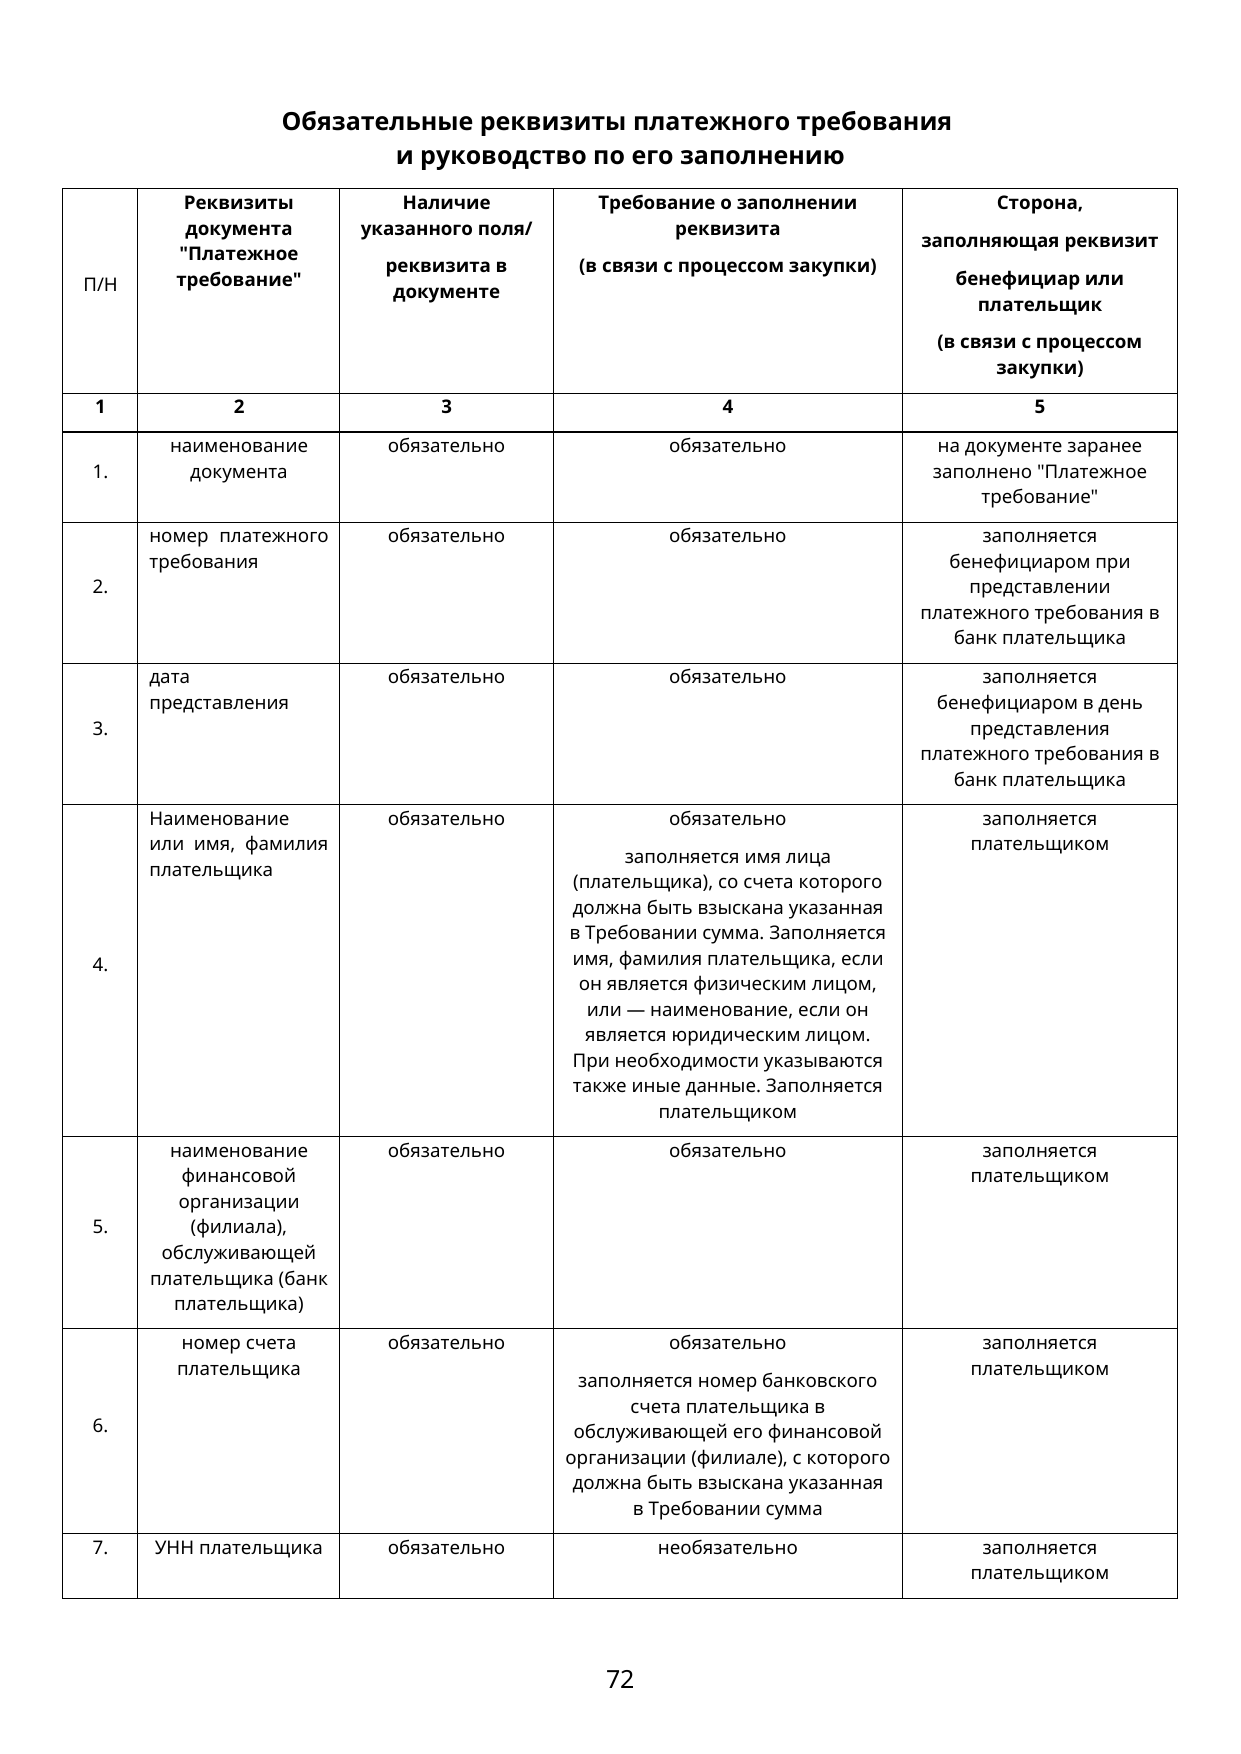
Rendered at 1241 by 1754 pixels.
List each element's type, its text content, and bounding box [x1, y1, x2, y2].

table_cell наименование финансовой организации (филиала), обслуживающей плательщика (банк плательщика) [138, 1137, 339, 1328]
table_cell обязательно заполняется имя лица (плательщика), со счета которого должна быть взыскана указанная в Требовании сумма. Заполняется имя, фамилия плательщика, если он является физическим лицом, или — наименование, если он является юридическим лицом. При необходимости указываются также иные данные. Заполняется плательщиком [554, 805, 902, 1136]
table_cell заполняется бенефициаром в день представления платежного требования в банк плательщика [903, 664, 1177, 804]
table_cell обязательно [340, 1534, 553, 1598]
table_header П/Н [63, 189, 137, 392]
table_cell Наименование или имя, фамилия плательщика [138, 805, 339, 1136]
table_cell обязательно заполняется номер банковского счета плательщика в обслуживающей его финансовой организации (филиале), с которого должна быть взыскана указанная в Требовании сумма [554, 1329, 902, 1533]
table_cell обязательно [340, 433, 553, 522]
table_cell обязательно [340, 664, 553, 804]
table_cell 1. [63, 433, 137, 522]
table_cell 4. [63, 805, 137, 1136]
table_header Требование о заполнении реквизита (в связи с процессом закупки) [554, 189, 902, 392]
table_cell заполняется плательщиком [903, 1329, 1177, 1533]
table_cell обязательно [554, 433, 902, 522]
table_cell обязательно [340, 1329, 553, 1533]
table_cell 3 [340, 394, 553, 431]
table_cell 5. [63, 1137, 137, 1328]
table_cell 3. [63, 664, 137, 804]
table_cell дата представления [138, 664, 339, 804]
table_cell заполняется плательщиком [903, 1137, 1177, 1328]
table_cell на документе заранее заполнено "Платежное требование" [903, 433, 1177, 522]
table_cell обязательно [554, 523, 902, 663]
table_cell обязательно [340, 523, 553, 663]
table_cell заполняется плательщиком [903, 805, 1177, 1136]
table_cell 4 [554, 394, 902, 431]
table_header Наличие указанного поля/ реквизита в документе [340, 189, 553, 392]
table_header Сторона, заполняющая реквизит бенефициар или плательщик (в связи с процессом закупки) [903, 189, 1177, 392]
table_cell номер счета плательщика [138, 1329, 339, 1533]
text Обязательные реквизиты платежного требования и руководство по его заполнению [207, 103, 1034, 172]
table_cell 7. [63, 1534, 137, 1598]
table_cell 1 [63, 394, 137, 431]
table_cell 2 [138, 394, 339, 431]
table_cell обязательно [340, 805, 553, 1136]
table_header Реквизиты документа "Платежное требование" [138, 189, 339, 392]
table_cell 2. [63, 523, 137, 663]
table_cell заполняется плательщиком [903, 1534, 1177, 1598]
table_cell 5 [903, 394, 1177, 431]
table_cell номер платежного требования [138, 523, 339, 663]
table_cell обязательно [554, 664, 902, 804]
table_cell УНН плательщика [138, 1534, 339, 1598]
table_cell обязательно [554, 1137, 902, 1328]
table_cell 6. [63, 1329, 137, 1533]
table_cell заполняется бенефициаром при представлении платежного требования в банк плательщика [903, 523, 1177, 663]
table_cell наименование документа [138, 433, 339, 522]
table_cell обязательно [340, 1137, 553, 1328]
